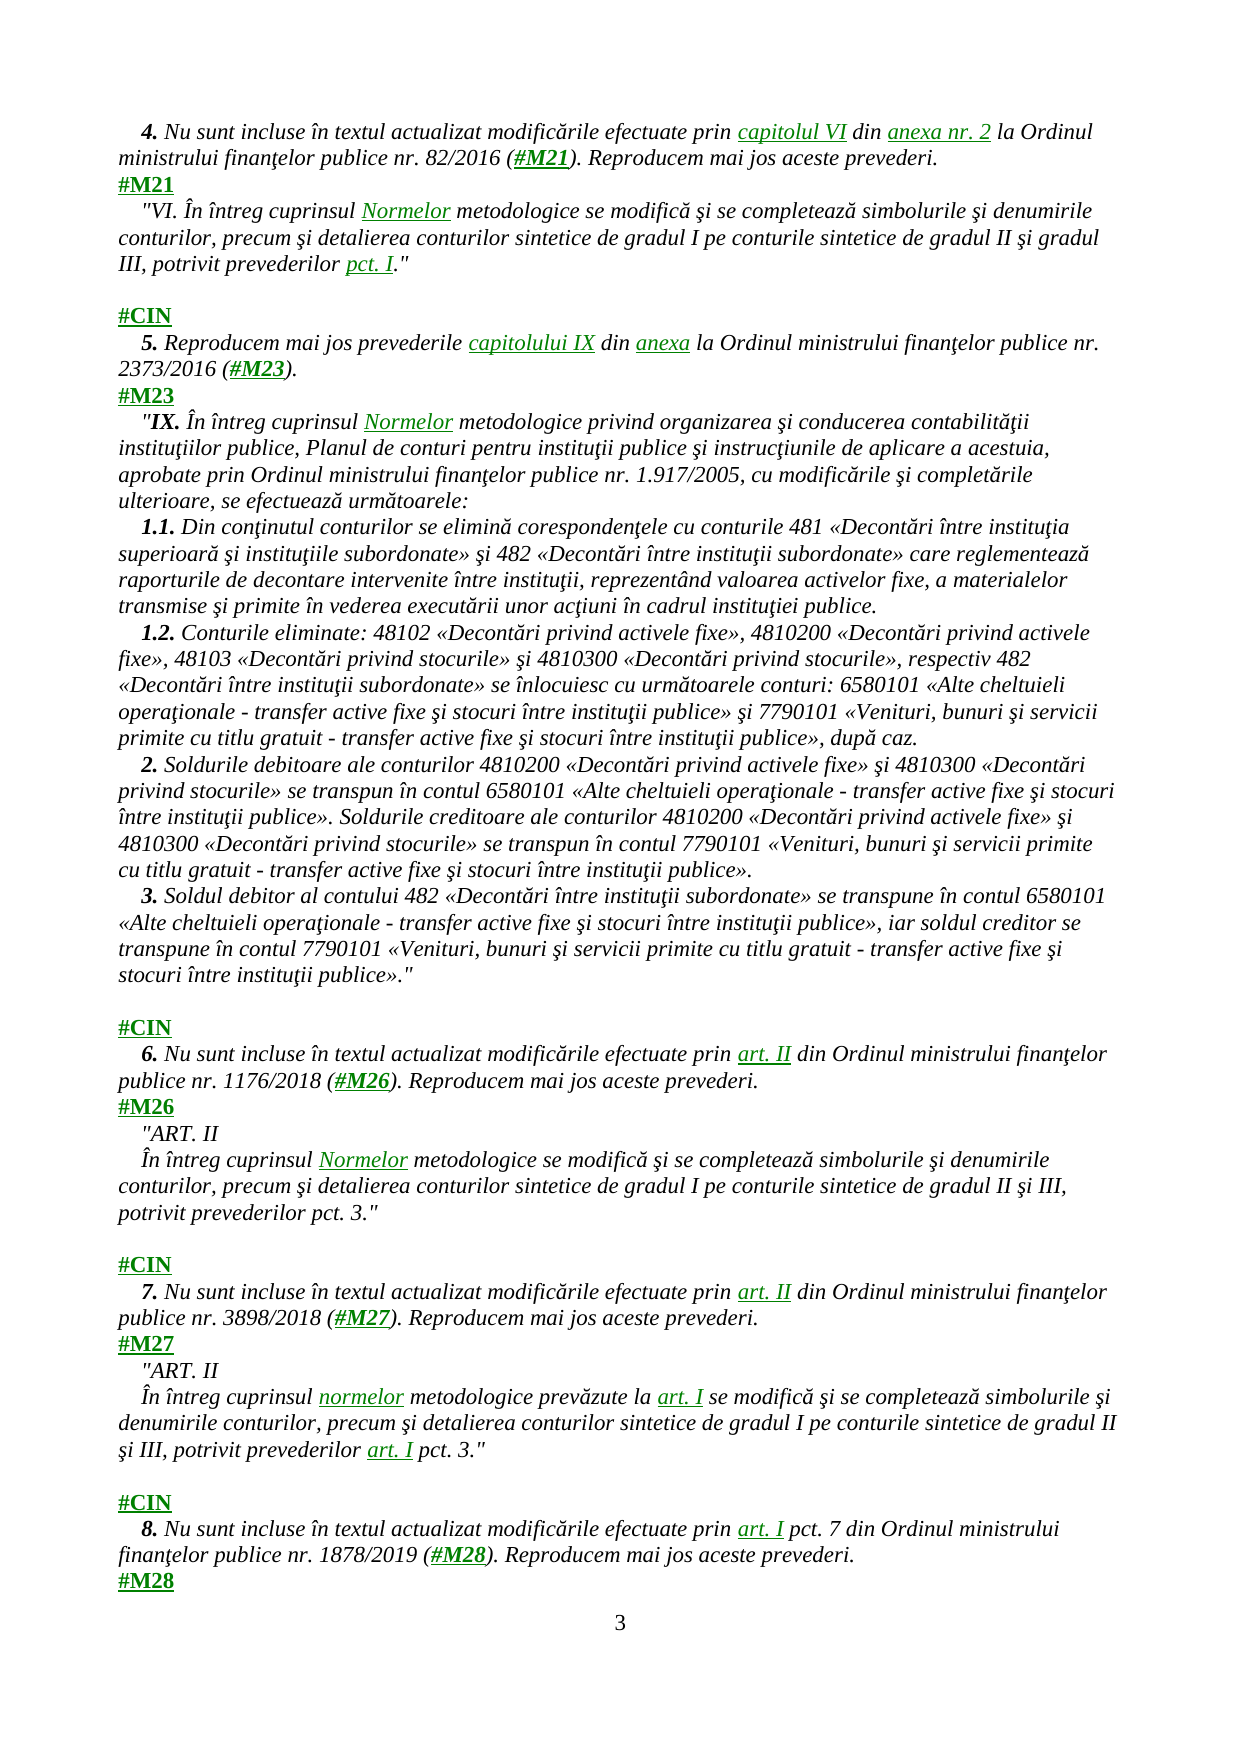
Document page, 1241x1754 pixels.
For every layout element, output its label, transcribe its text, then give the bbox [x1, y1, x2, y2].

text #M26 [118, 1093, 1122, 1119]
text "IX. În întreg cuprinsul Normelor metodologice privind organizarea şi conducerea contabilităţii instituţiilor publice, Planul de conturi pentru instituţii publice şi instrucţiunile de aplicare a acestuia, aprobate prin Ordinul ministrului finanţelor publice nr. 1.917/2005, cu modificările şi completările ulterioare, se efectuează următoarele: [118, 408, 1122, 513]
text În întreg cuprinsul normelor metodologice prevăzute la art. I se modifică şi se completează simbolurile şi denumirile conturilor, precum şi detalierea conturilor sintetice de gradul I pe conturile sintetice de gradul II şi III, potrivit prevederilor art. I pct. 3." [118, 1383, 1122, 1462]
text #M23 [118, 382, 1122, 408]
text "ART. II [118, 1357, 1122, 1383]
text 6. Nu sunt incluse în textul actualizat modificările efectuate prin art. II din Ordinul ministrului finanţelor publice nr. 1176/2018 (#M26). Reproducem mai jos aceste prevederi. [118, 1041, 1122, 1093]
text "ART. II [118, 1119, 1122, 1146]
text "VI. În întreg cuprinsul Normelor metodologice se modifică şi se completează simbolurile şi denumirile conturilor, precum şi detalierea conturilor sintetice de gradul I pe conturile sintetice de gradul II şi gradul III, potrivit prevederilor pct. I." [118, 197, 1122, 276]
text 5. Reproducem mai jos prevederile capitolului IX din anexa la Ordinul ministrului finanţelor publice nr. 2373/2016 (#M23). [118, 329, 1122, 382]
text #M28 [118, 1568, 1122, 1594]
text În întreg cuprinsul Normelor metodologice se modifică şi se completează simbolurile şi denumirile conturilor, precum şi detalierea conturilor sintetice de gradul I pe conturile sintetice de gradul II şi III, potrivit prevederilor pct. 3." [118, 1146, 1122, 1225]
text 1.1. Din conţinutul conturilor se elimină corespondenţele cu conturile 481 «Decontări între instituţia superioară şi instituţiile subordonate» şi 482 «Decontări între instituţii subordonate» care reglementează raporturile de decontare intervenite între instituţii, reprezentând valoarea activelor fixe, a materialelor transmise şi primite în vederea executării unor acţiuni în cadrul instituţiei publice. [118, 513, 1122, 619]
text 7. Nu sunt incluse în textul actualizat modificările efectuate prin art. II din Ordinul ministrului finanţelor publice nr. 3898/2018 (#M27). Reproducem mai jos aceste prevederi. [118, 1278, 1122, 1330]
text #M27 [118, 1330, 1122, 1357]
text #CIN [118, 1488, 1122, 1515]
text #CIN [118, 303, 1122, 329]
text 4. Nu sunt incluse în textul actualizat modificările efectuate prin capitolul VI din anexa nr. 2 la Ordinul ministrului finanţelor publice nr. 82/2016 (#M21). Reproducem mai jos aceste prevederi. [118, 118, 1122, 171]
text 8. Nu sunt incluse în textul actualizat modificările efectuate prin art. I pct. 7 din Ordinul ministrului finanţelor publice nr. 1878/2019 (#M28). Reproducem mai jos aceste prevederi. [118, 1515, 1122, 1568]
text 2. Soldurile debitoare ale conturilor 4810200 «Decontări privind activele fixe» şi 4810300 «Decontări privind stocurile» se transpun în contul 6580101 «Alte cheltuieli operaţionale - transfer active fixe şi stocuri între instituţii publice». Soldurile creditoare ale conturilor 4810200 «Decontări privind activele fixe» şi 4810300 «Decontări privind stocurile» se transpun în contul 7790101 «Venituri, bunuri şi servicii primite cu titlu gratuit - transfer active fixe şi stocuri între instituţii publice». [118, 751, 1122, 882]
text 1.2. Conturile eliminate: 48102 «Decontări privind activele fixe», 4810200 «Decontări privind activele fixe», 48103 «Decontări privind stocurile» şi 4810300 «Decontări privind stocurile», respectiv 482 «Decontări între instituţii subordonate» se înlocuiesc cu următoarele conturi: 6580101 «Alte cheltuieli operaţionale - transfer active fixe şi stocuri între instituţii publice» şi 7790101 «Venituri, bunuri şi servicii primite cu titlu gratuit - transfer active fixe şi stocuri între instituţii publice», după caz. [118, 619, 1122, 751]
text #CIN [118, 1014, 1122, 1041]
text #M21 [118, 171, 1122, 197]
text #CIN [118, 1251, 1122, 1278]
text 3. Soldul debitor al contului 482 «Decontări între instituţii subordonate» se transpune în contul 6580101 «Alte cheltuieli operaţionale - transfer active fixe şi stocuri între instituţii publice», iar soldul creditor se transpune în contul 7790101 «Venituri, bunuri şi servicii primite cu titlu gratuit - transfer active fixe şi stocuri între instituţii publice»." [118, 882, 1122, 988]
